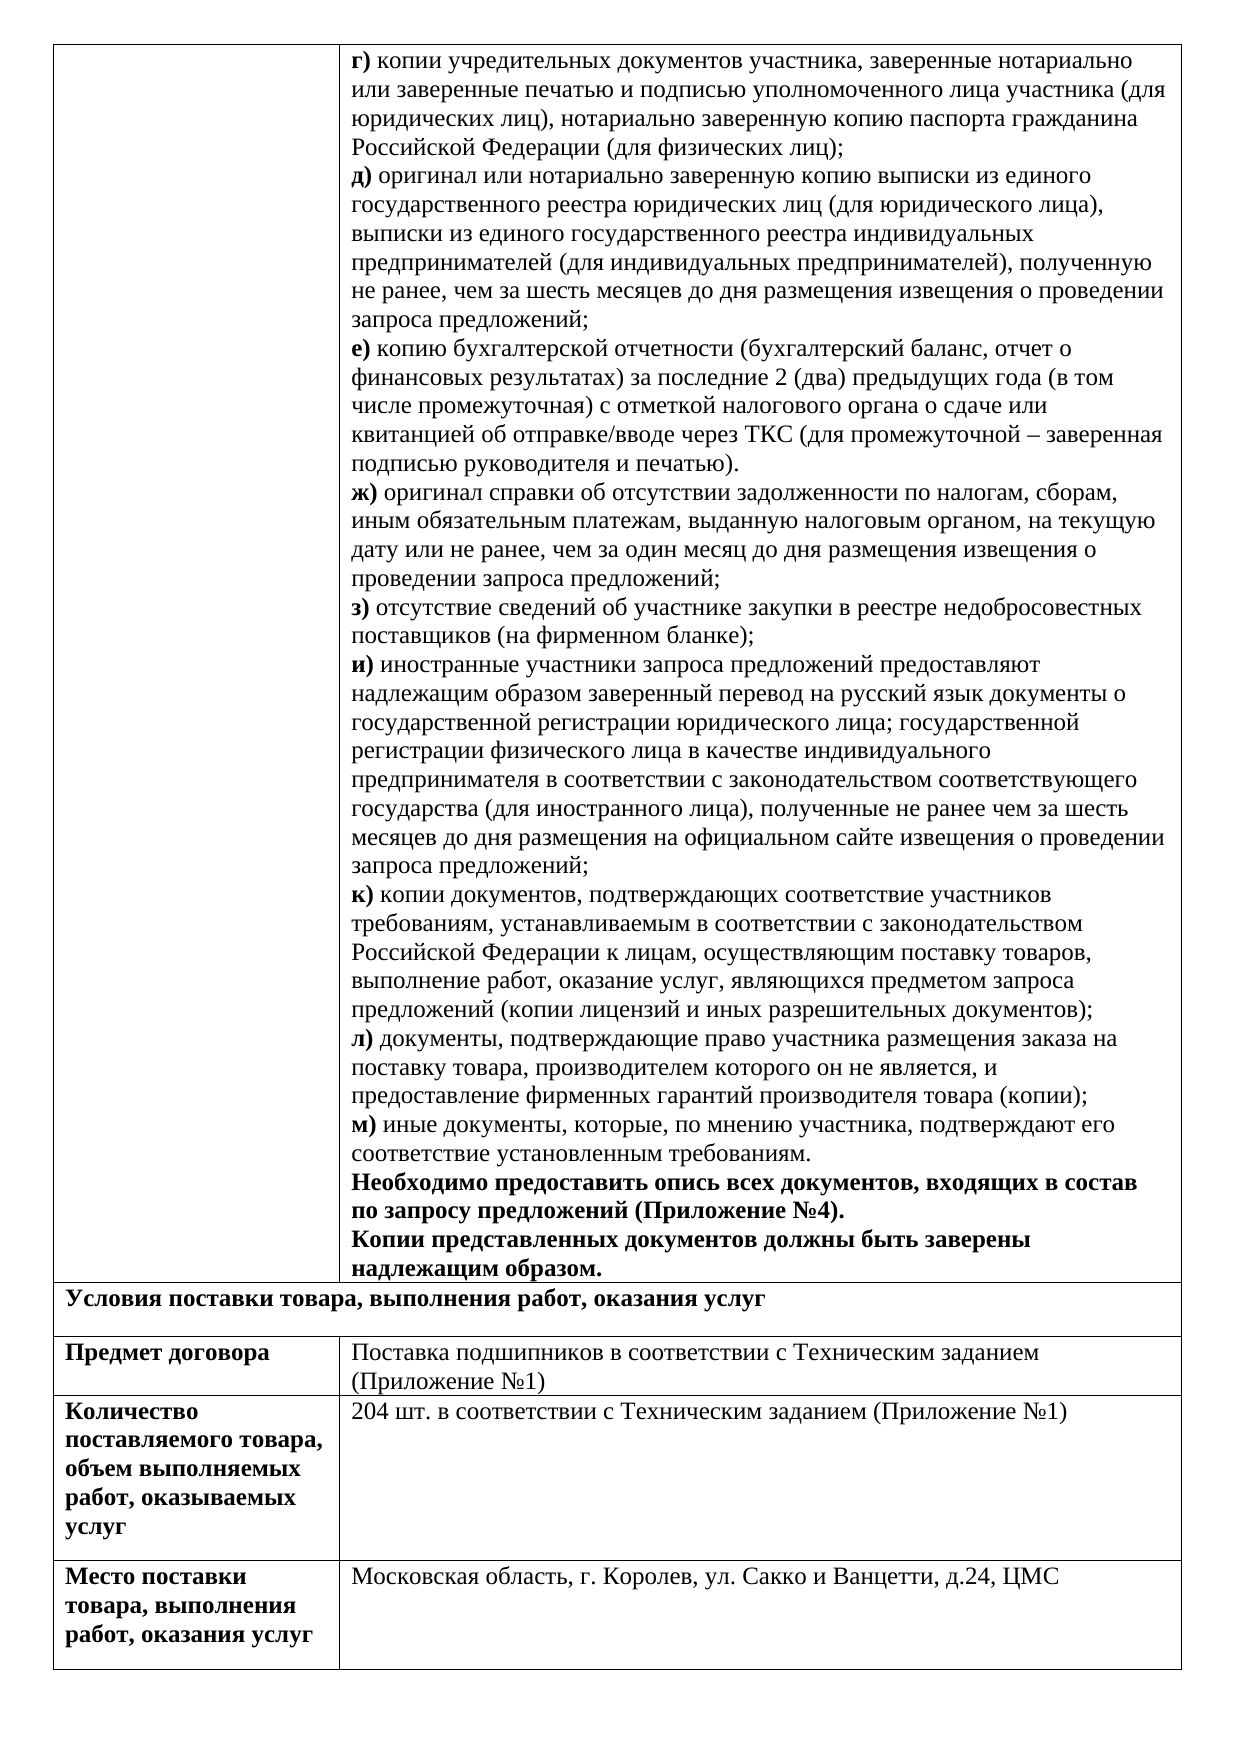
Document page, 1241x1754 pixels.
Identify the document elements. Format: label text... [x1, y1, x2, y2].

table_cell Количество поставляемого товара, объем выполняемых работ, оказываемых услуг [54, 1396, 339, 1560]
table_cell Предмет договора [54, 1337, 339, 1395]
table_cell Поставка подшипников в соответствии с Техническим заданием (Приложение №1) [340, 1337, 1181, 1395]
table_cell Место поставки товара, выполнения работ, оказания услуг [54, 1561, 339, 1668]
table_cell Условия поставки товара, выполнения работ, оказания услуг [54, 1283, 1181, 1336]
table_cell Московская область, г. Королев, ул. Сакко и Ванцетти, д.24, ЦМС [340, 1561, 1181, 1668]
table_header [340, 45, 1181, 1282]
table_cell 204 шт. в соответствии с Техническим заданием (Приложение №1) [340, 1396, 1181, 1560]
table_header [54, 45, 339, 1282]
